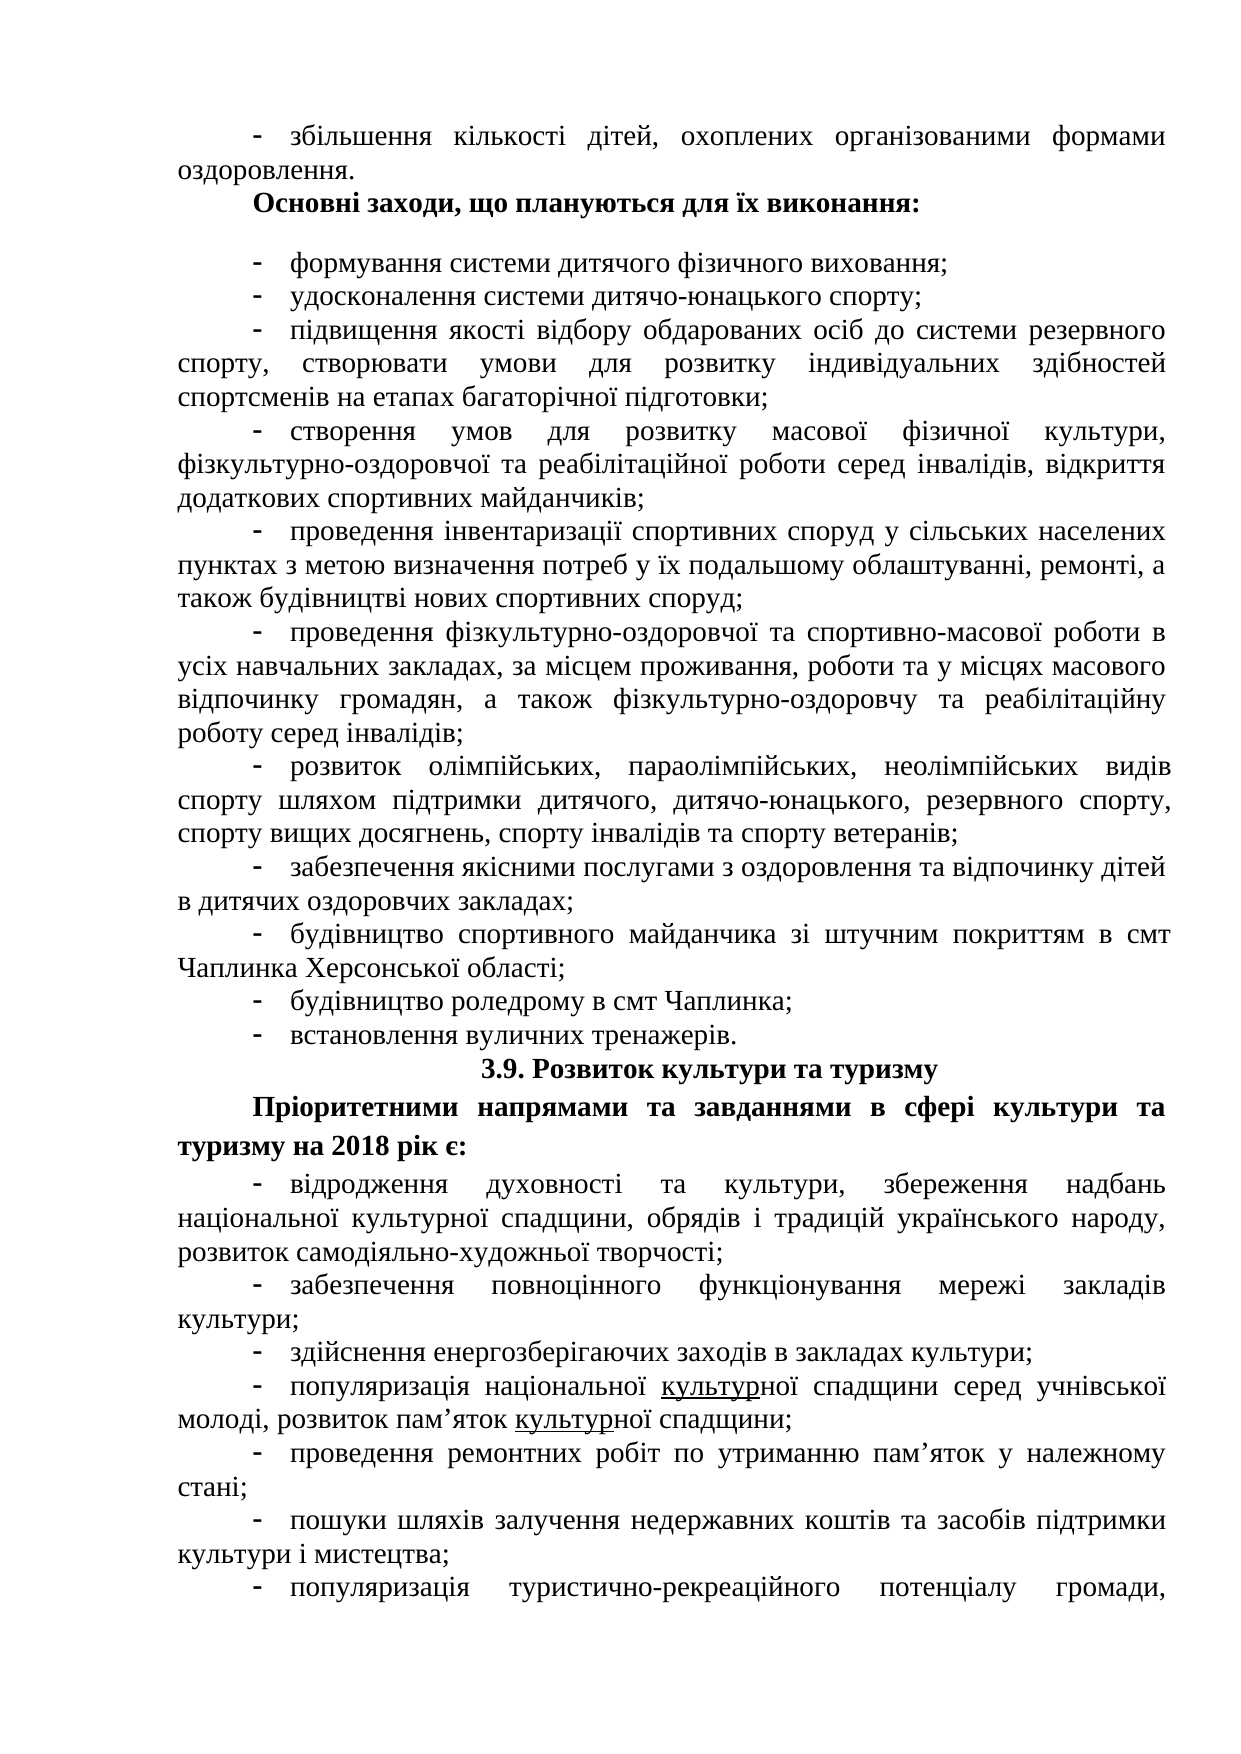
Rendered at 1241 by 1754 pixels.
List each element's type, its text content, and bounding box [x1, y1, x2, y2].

list збільшення кількості дітей, охоплених організованими формами оздоровлення. [177, 118, 1167, 185]
text Пріоритетними напрямами та завданнями в сфері культури та туризму на 2018 рік є: [177, 1089, 1167, 1161]
list здійснення енергозберігаючих заходів в закладах культури; [177, 1334, 1167, 1368]
list проведення інвентаризації спортивних споруд у сільських населених пунктах з метою визначення потреб у їх подальшому облаштуванні, ремонті, а також будівництві нових спортивних споруд; [177, 513, 1167, 614]
text 3.9. Розвиток культури та туризму [177, 1051, 1167, 1084]
list розвиток олімпійських, параолімпійських, неолімпійських видів спорту шляхом підтримки дитячого, дитячо-юнацького, резервного спорту, спорту вищих досягнень, спорту інвалідів та спорту ветеранів; [177, 748, 1172, 849]
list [177, 1569, 1167, 1603]
list забезпечення повноцінного функціонування мережі закладів культури; [177, 1267, 1167, 1334]
list популяризація національної культурної спадщини серед учнівської молоді, розвиток пам’яток культурної спадщини; [177, 1368, 1167, 1435]
list будівництво роледрому в смт Чаплинка; [177, 983, 1172, 1017]
list забезпечення якісними послугами з оздоровлення та відпочинку дітей в дитячих оздоровчих закладах; [177, 849, 1167, 916]
list встановлення вуличних тренажерів. [177, 1017, 1172, 1051]
list пошуки шляхів залучення недержавних коштів та засобів підтримки культури і мистецтва; [177, 1502, 1167, 1569]
list створення умов для розвитку масової фізичної культури, фізкультурно-оздоровчої та реабілітаційної роботи серед інвалідів, відкриття додаткових спортивних майданчиків; [177, 413, 1167, 513]
list підвищення якості відбору обдарованих осіб до системи резервного спорту, створювати умови для розвитку індивідуальних здібностей спортсменів на етапах багаторічної підготовки; [177, 312, 1167, 413]
list проведення фізкультурно-оздоровчої та спортивно-масової роботи в усіх навчальних закладах, за місцем проживання, роботи та у місцях масового відпочинку громадян, а також фізкультурно-оздоровчу та реабілітаційну роботу серед інвалідів; [177, 614, 1167, 748]
text Основні заходи, що плануються для їх виконання: [177, 185, 1167, 219]
list формування системи дитячого фізичного виховання; [177, 245, 1167, 278]
list проведення ремонтних робіт по утриманню пам’яток у належному стані; [177, 1435, 1167, 1502]
list удосконалення системи дитячо-юнацького спорту; [177, 278, 1167, 312]
list будівництво спортивного майданчика зі штучним покриттям в смт Чаплинка Херсонської області; [177, 916, 1172, 983]
list відродження духовності та культури, збереження надбань національної культурної спадщини, обрядів і традицій українського народу, розвиток самодіяльно-художньої творчості; [177, 1166, 1167, 1267]
